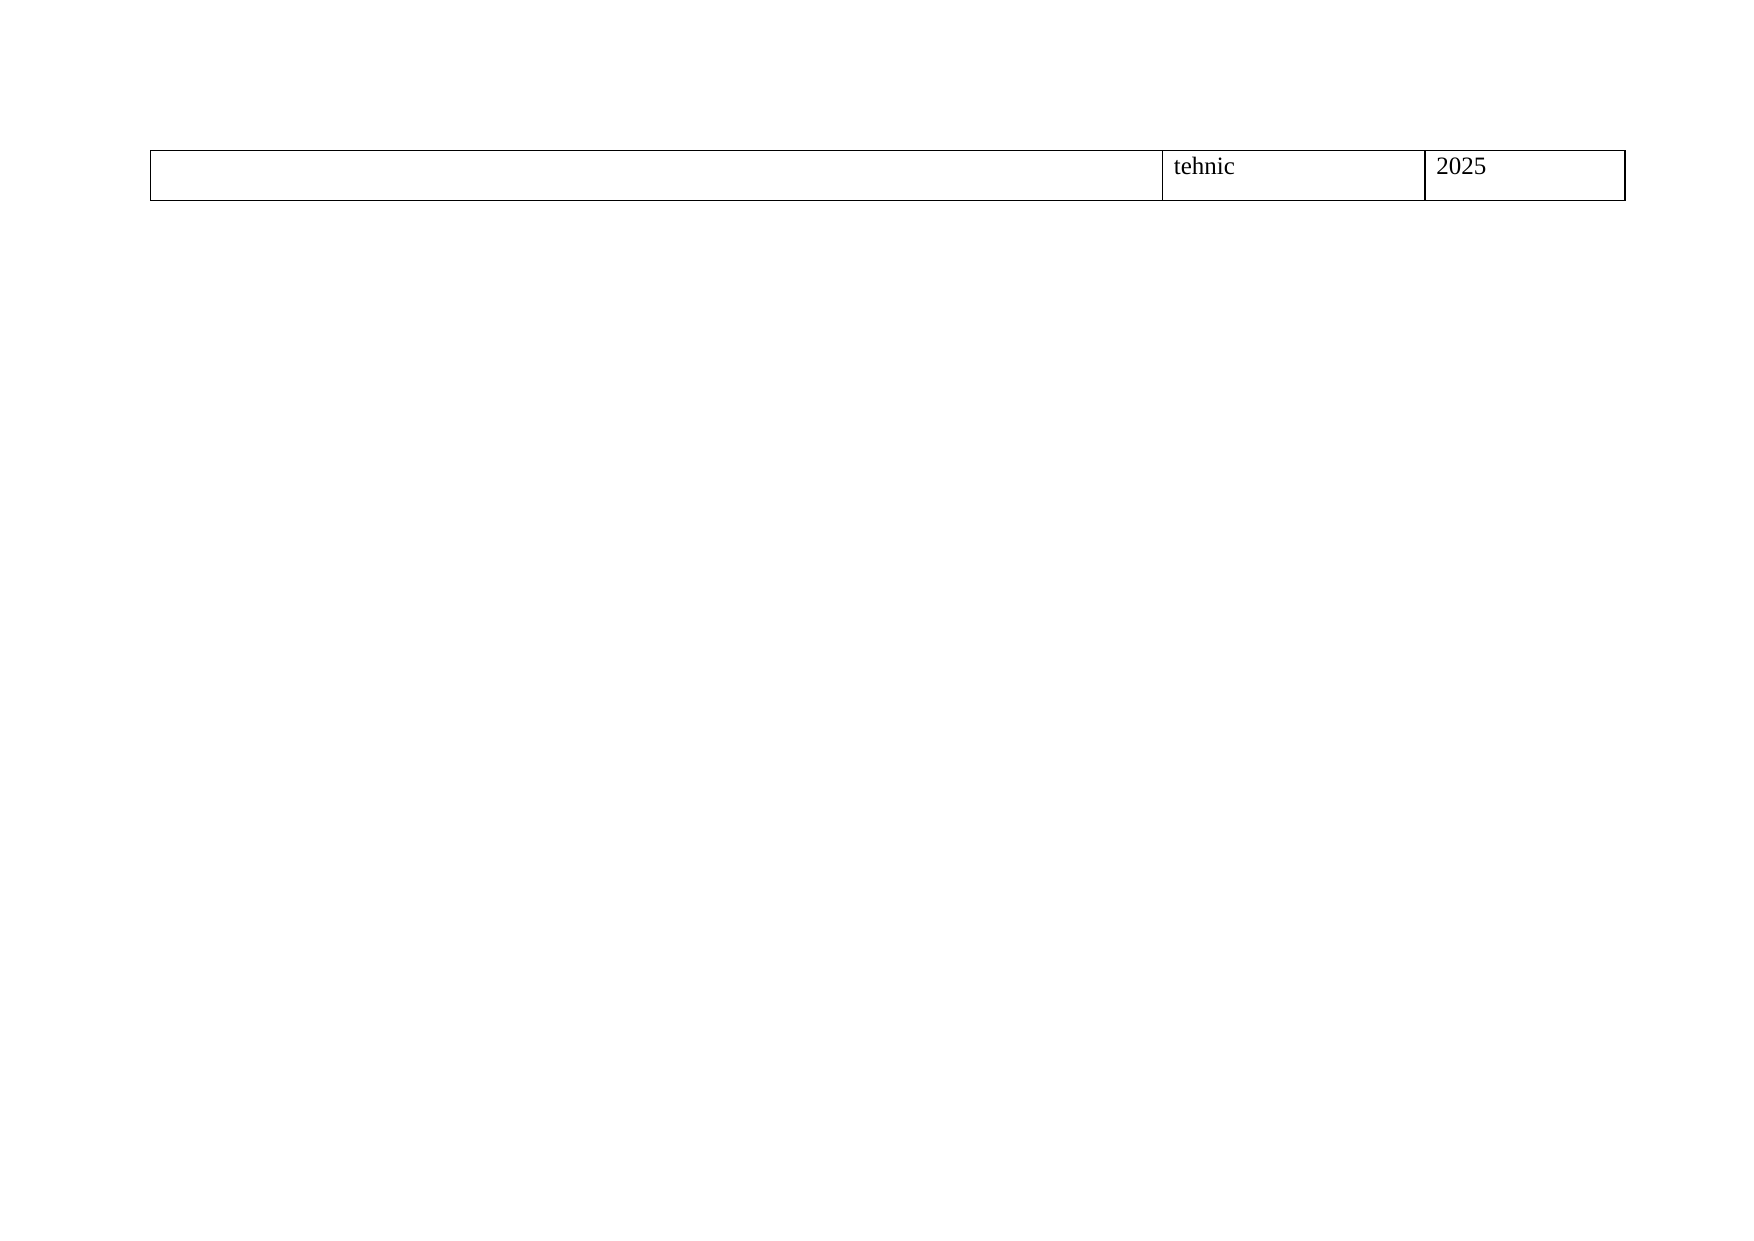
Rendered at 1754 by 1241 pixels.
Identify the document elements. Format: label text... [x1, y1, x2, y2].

table_cell Trimestrul IV 2025 [1426, 151, 1624, 200]
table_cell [1163, 151, 1424, 200]
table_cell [151, 151, 1162, 200]
